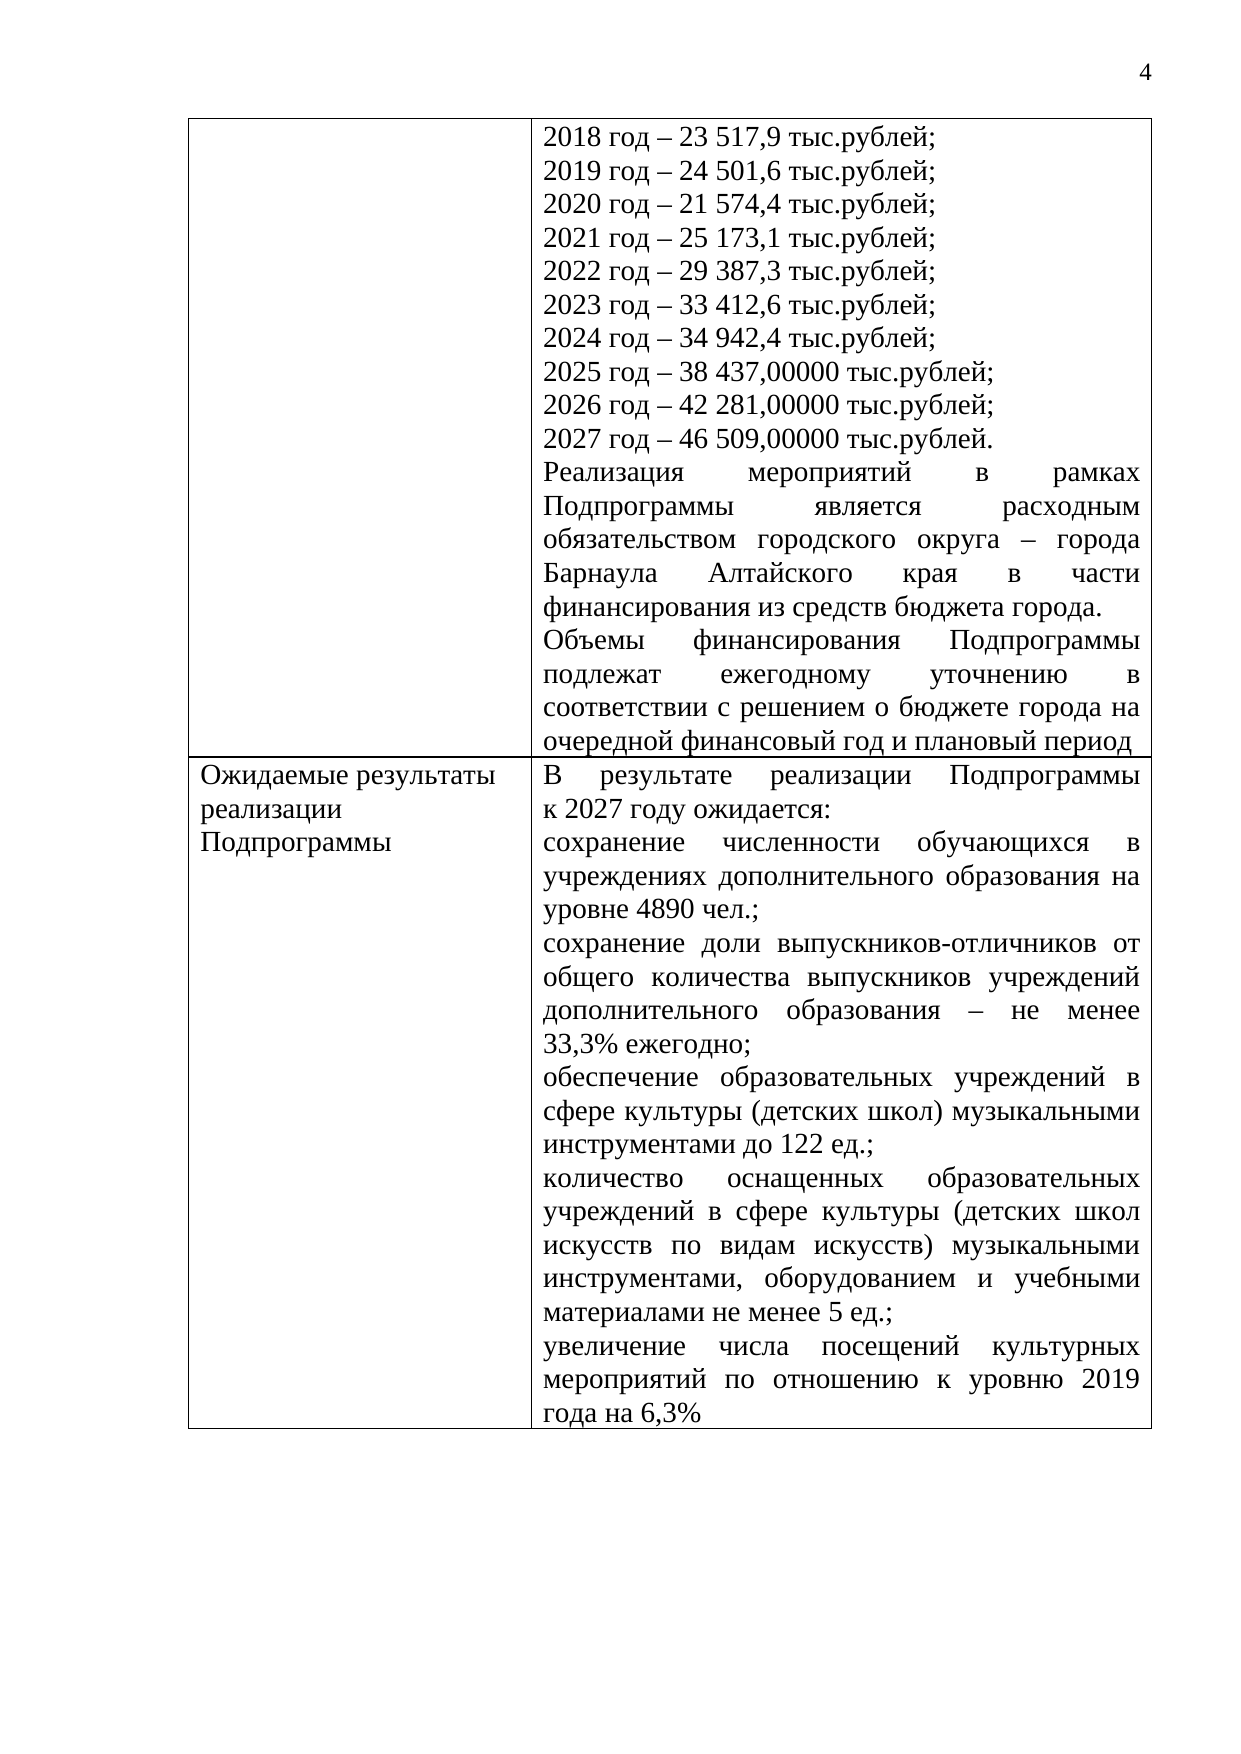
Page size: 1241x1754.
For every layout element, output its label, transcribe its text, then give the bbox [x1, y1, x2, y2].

table_cell Ожидаемые результаты реализации Подпрограммы [189, 758, 531, 1428]
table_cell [532, 119, 1151, 756]
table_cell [189, 119, 531, 756]
table_cell В результате реализации Подпрограммы к 2027 году ожидается: сохранение численности обучающихся в учреждениях дополнительного образования на уровне 4890 чел.; сохранение доли выпускников-отличников от общего количества выпускников учреждений дополнительного образования – не менее 33,3% ежегодно; обеспечение образовательных учреждений в сфере культуры (детских школ) музыкальными инструментами до 122 ед.; количество оснащенных образовательных учреждений в сфере культуры (детских школ искусств по видам искусств) музыкальными инструментами, оборудованием и учебными материалами не менее 5 ед.; увеличение числа посещений культурных мероприятий по отношению к уровню 2019 года на 6,3% [532, 758, 1151, 1428]
